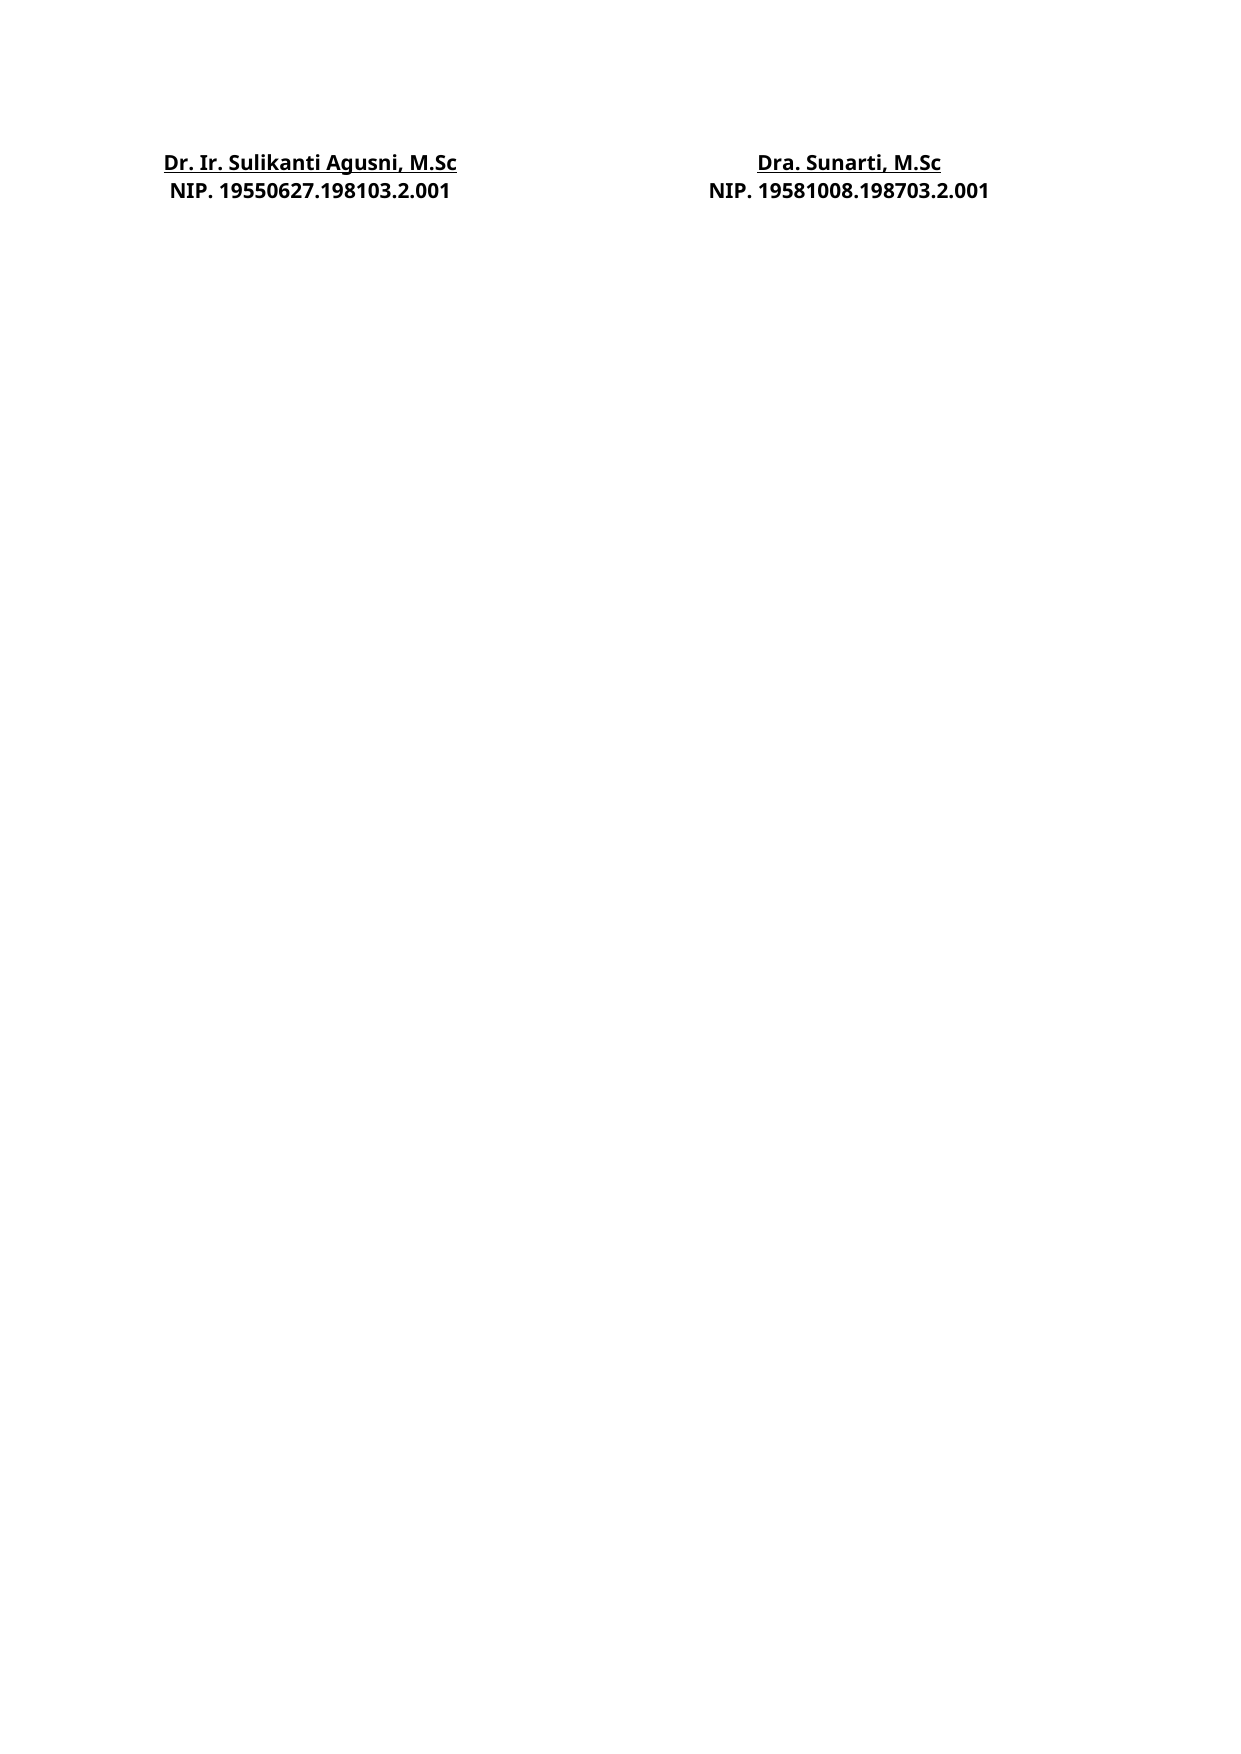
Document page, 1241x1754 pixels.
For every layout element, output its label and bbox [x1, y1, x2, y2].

table_header [576, 148, 1122, 204]
table_header [136, 148, 576, 204]
